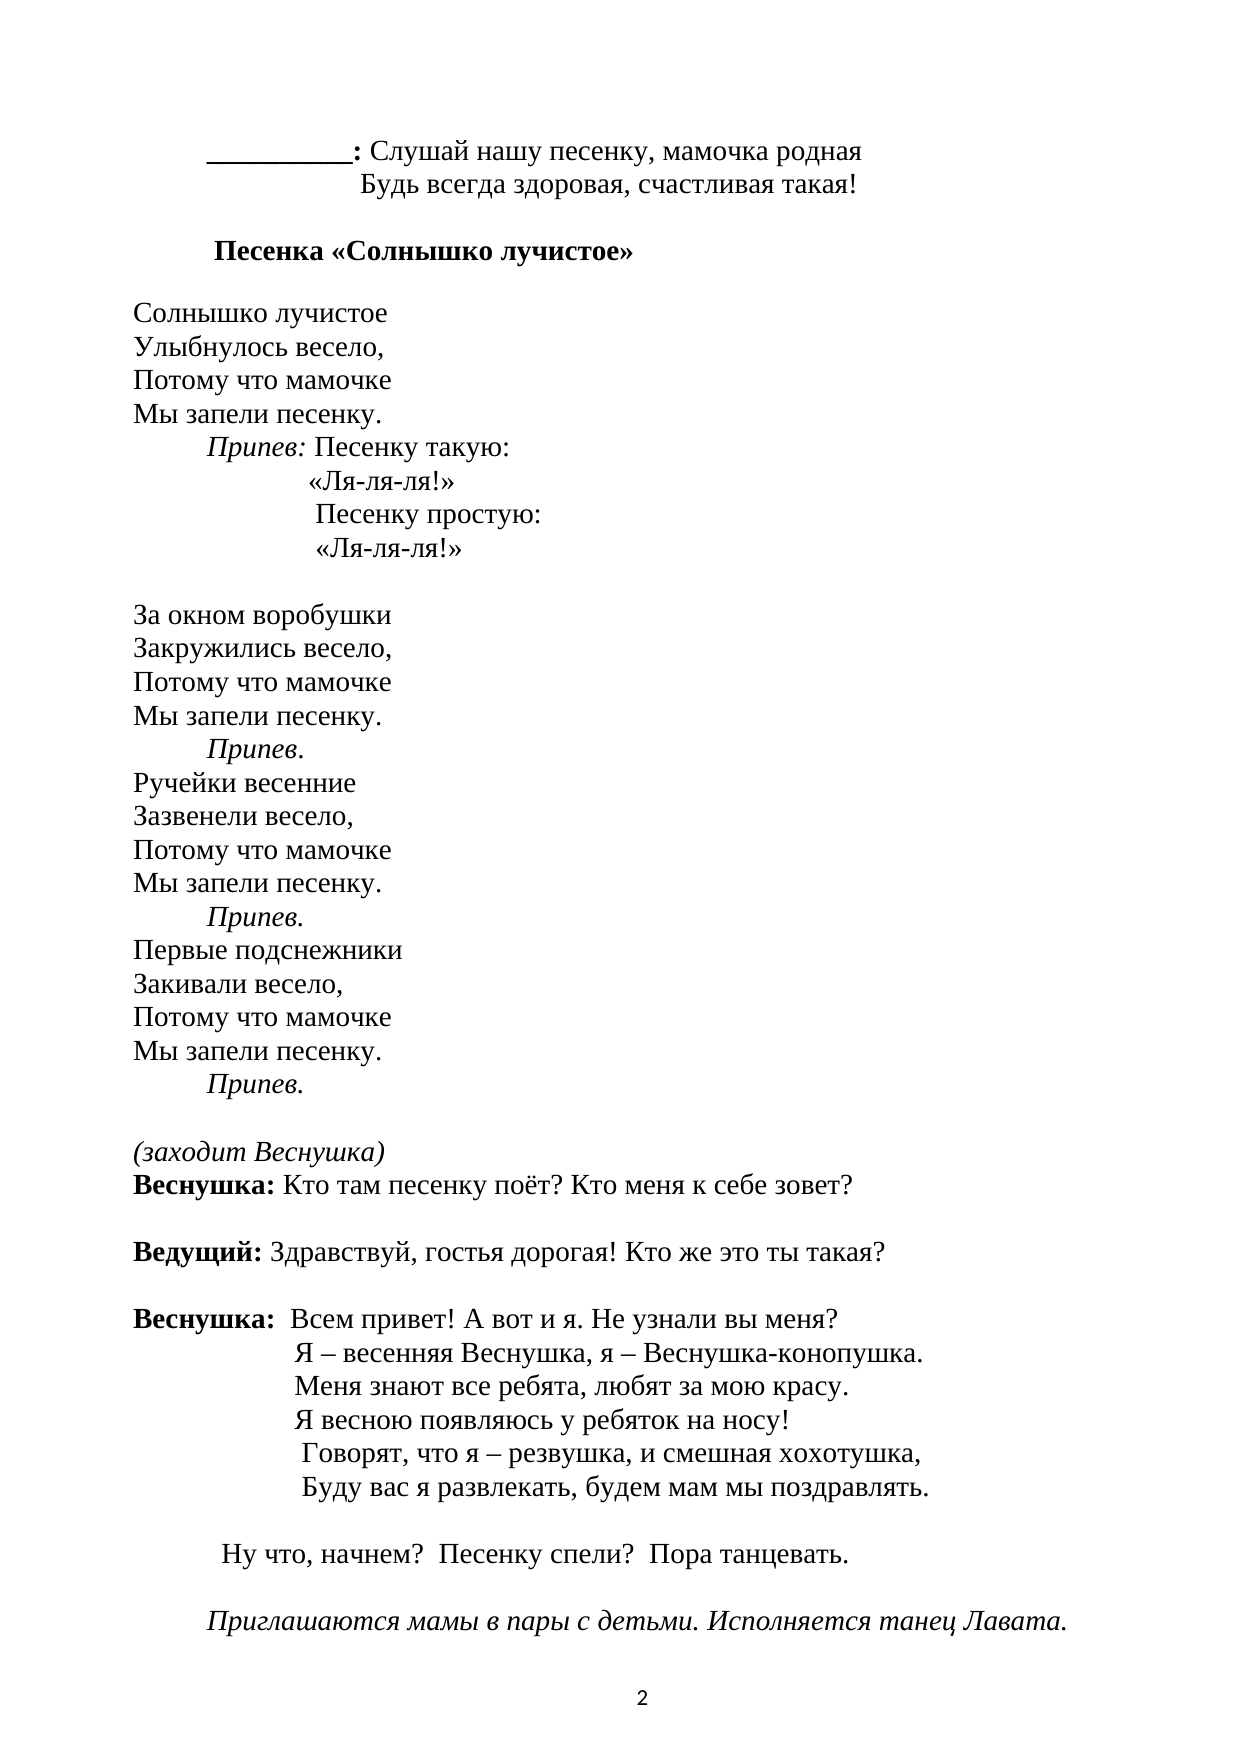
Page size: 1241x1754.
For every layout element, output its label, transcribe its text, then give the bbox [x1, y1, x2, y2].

text Припев: Песенку такую: «Ля-ля-ля!» Песенку простую: «Ля-ля-ля!» [133, 429, 1152, 563]
text Ну что, начнем? Песенку спели? Пора танцевать. [133, 1536, 1152, 1570]
text Веснушка: Всем привет! А вот и я. Не узнали вы меня? [133, 1301, 1152, 1335]
text Ручейки весенние Зазвенели весело, Потому что мамочке Мы запели песенку. [133, 765, 1152, 899]
text (заходит Веснушка) [133, 1134, 1152, 1167]
text Приглашаются мамы в пары с детьми. Исполняется танец Лавата. [133, 1603, 1152, 1637]
text Песенка «Солнышко лучистое» [133, 233, 1152, 267]
text Будь всегда здоровая, счастливая такая! [133, 166, 1152, 200]
text Говорят, что я – резвушка, и смешная хохотушка, [133, 1436, 1152, 1469]
text Ведущий: Здравствуй, гостья дорогая! Кто же это ты такая? [133, 1234, 1152, 1268]
text Меня знают все ребята, любят за мою красу. [133, 1368, 1152, 1402]
text Я весною появляюсь у ребяток на носу! [133, 1402, 1152, 1436]
text Припев. [133, 731, 1152, 765]
text За окном воробушки Закружились весело, Потому что мамочке Мы запели песенку. [133, 597, 1152, 731]
text Буду вас я развлекать, будем мам мы поздравлять. [133, 1469, 1152, 1503]
text __________: Слушай нашу песенку, мамочка родная [133, 133, 1152, 166]
text Веснушка: Кто там песенку поёт? Кто меня к себе зовет? [133, 1167, 1152, 1201]
text Первые подснежники Закивали весело, Потому что мамочке Мы запели песенку. [133, 932, 1152, 1067]
text Припев. [133, 1067, 1152, 1100]
text Я – весенняя Веснушка, я – Веснушка-конопушка. [133, 1335, 1152, 1368]
text Припев. [133, 899, 1152, 932]
text Солнышко лучистое Улыбнулось весело, Потому что мамочке Мы запели песенку. [133, 295, 1152, 429]
